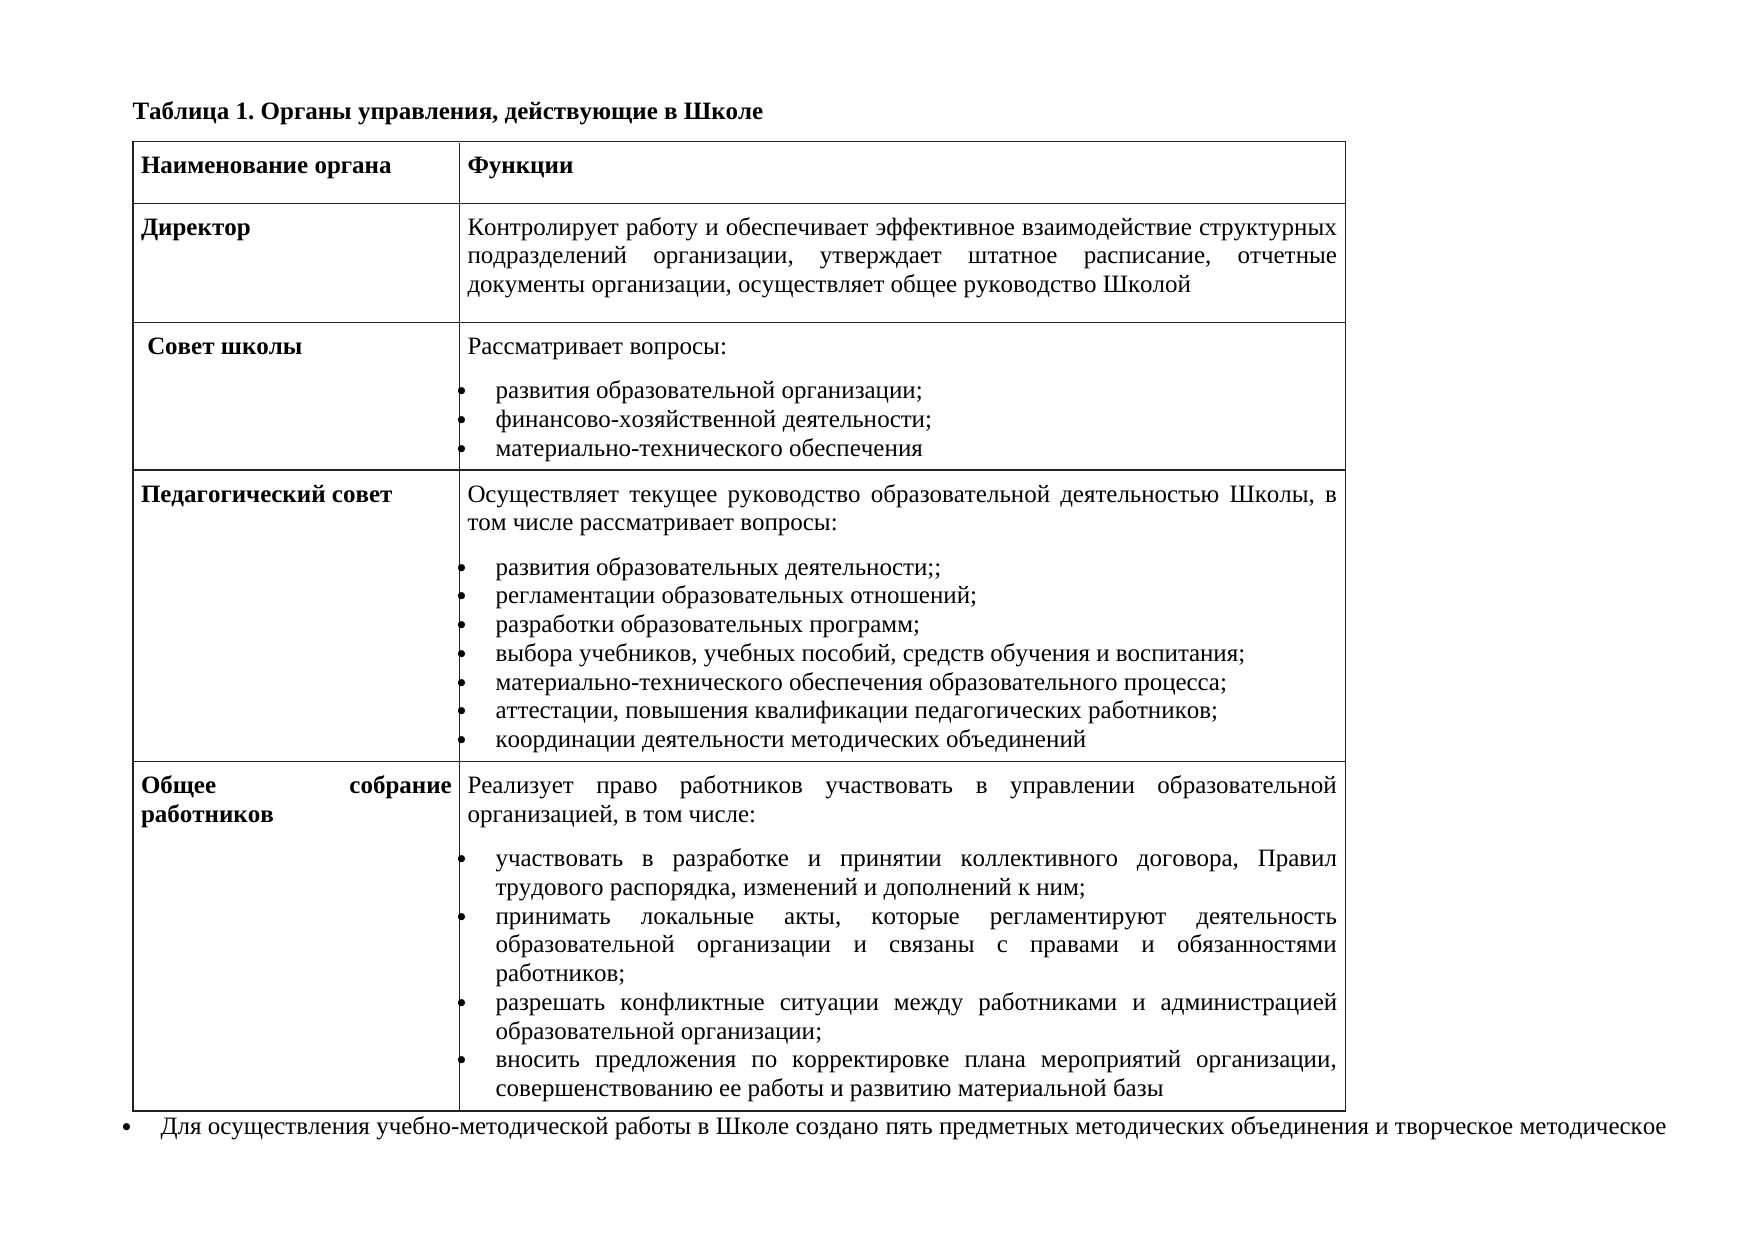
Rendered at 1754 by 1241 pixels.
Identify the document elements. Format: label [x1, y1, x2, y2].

table_header [124, 89, 1675, 1148]
